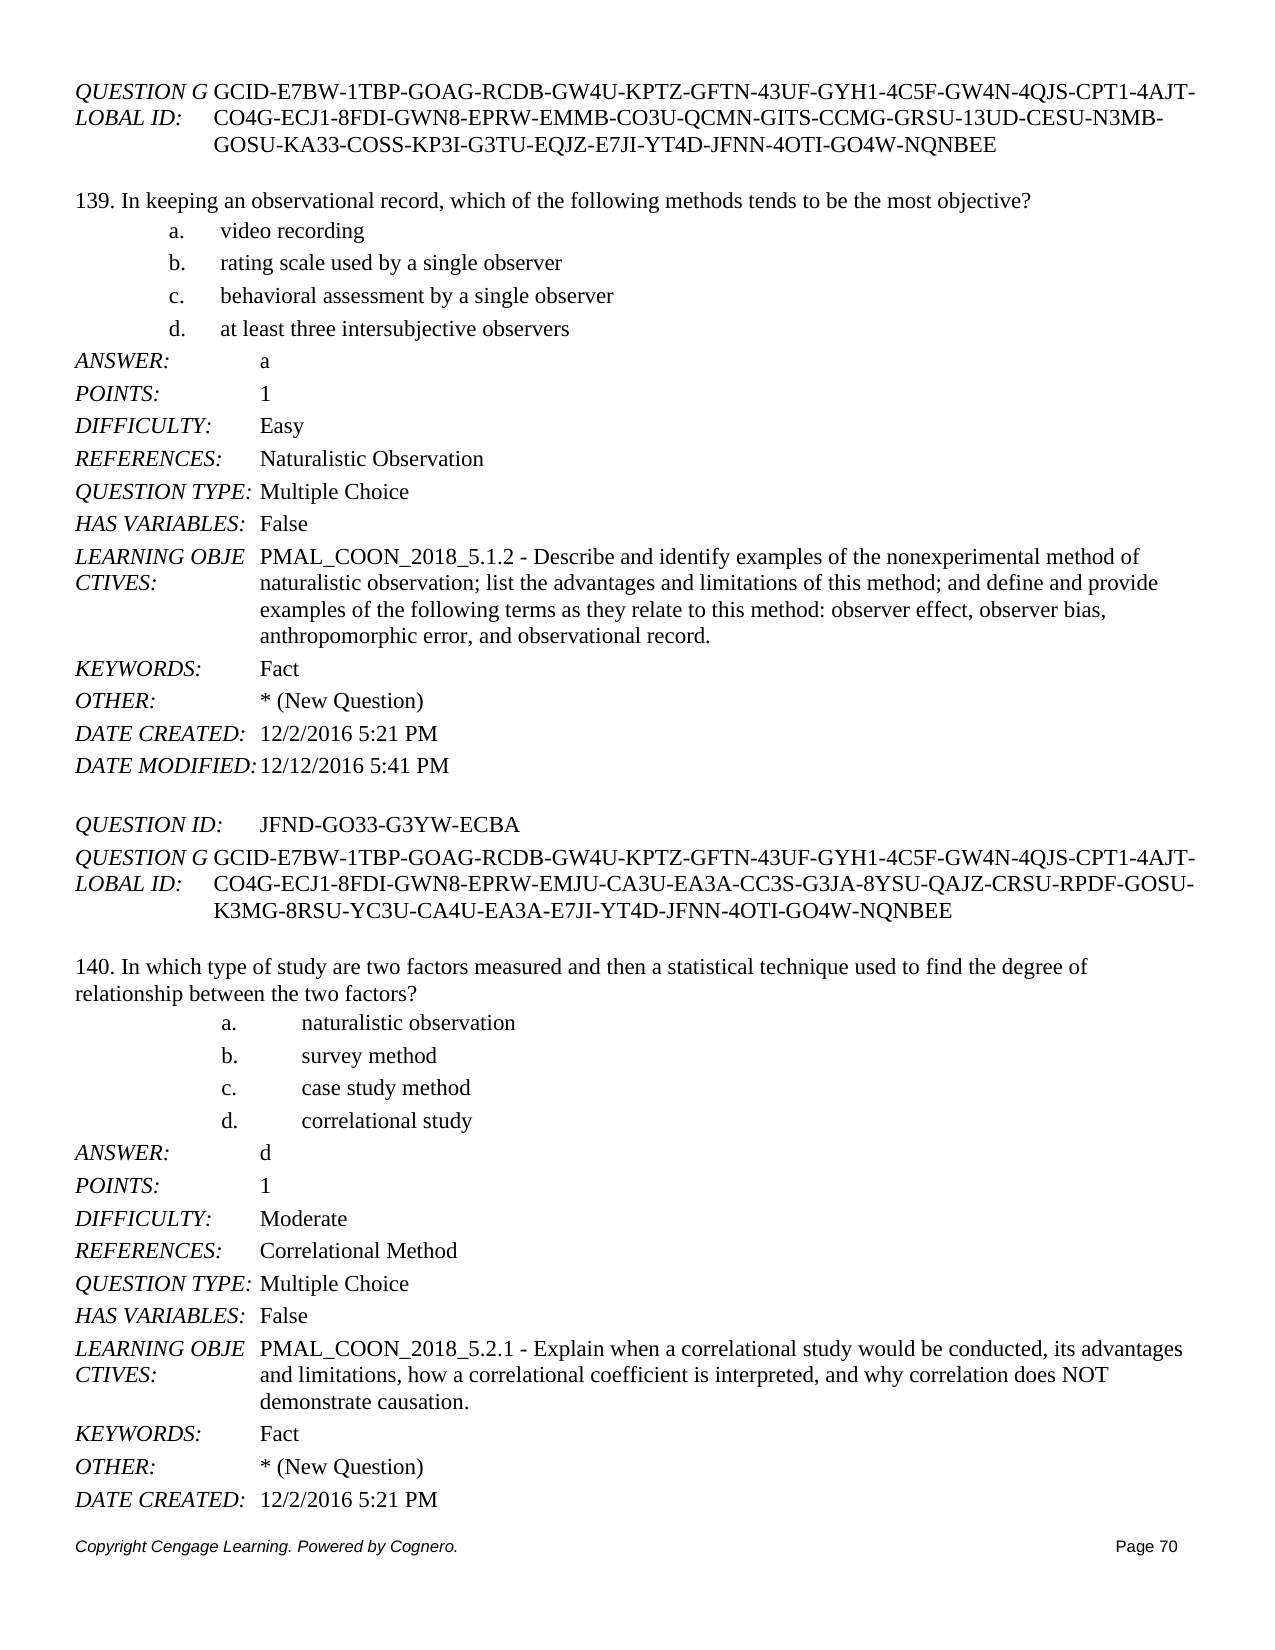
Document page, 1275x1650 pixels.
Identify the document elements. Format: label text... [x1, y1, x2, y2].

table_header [75, 75, 1200, 160]
table_header 139. In keeping an observational record, which of the following methods tends to be the most objective? [75, 188, 1200, 926]
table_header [75, 953, 1200, 1515]
